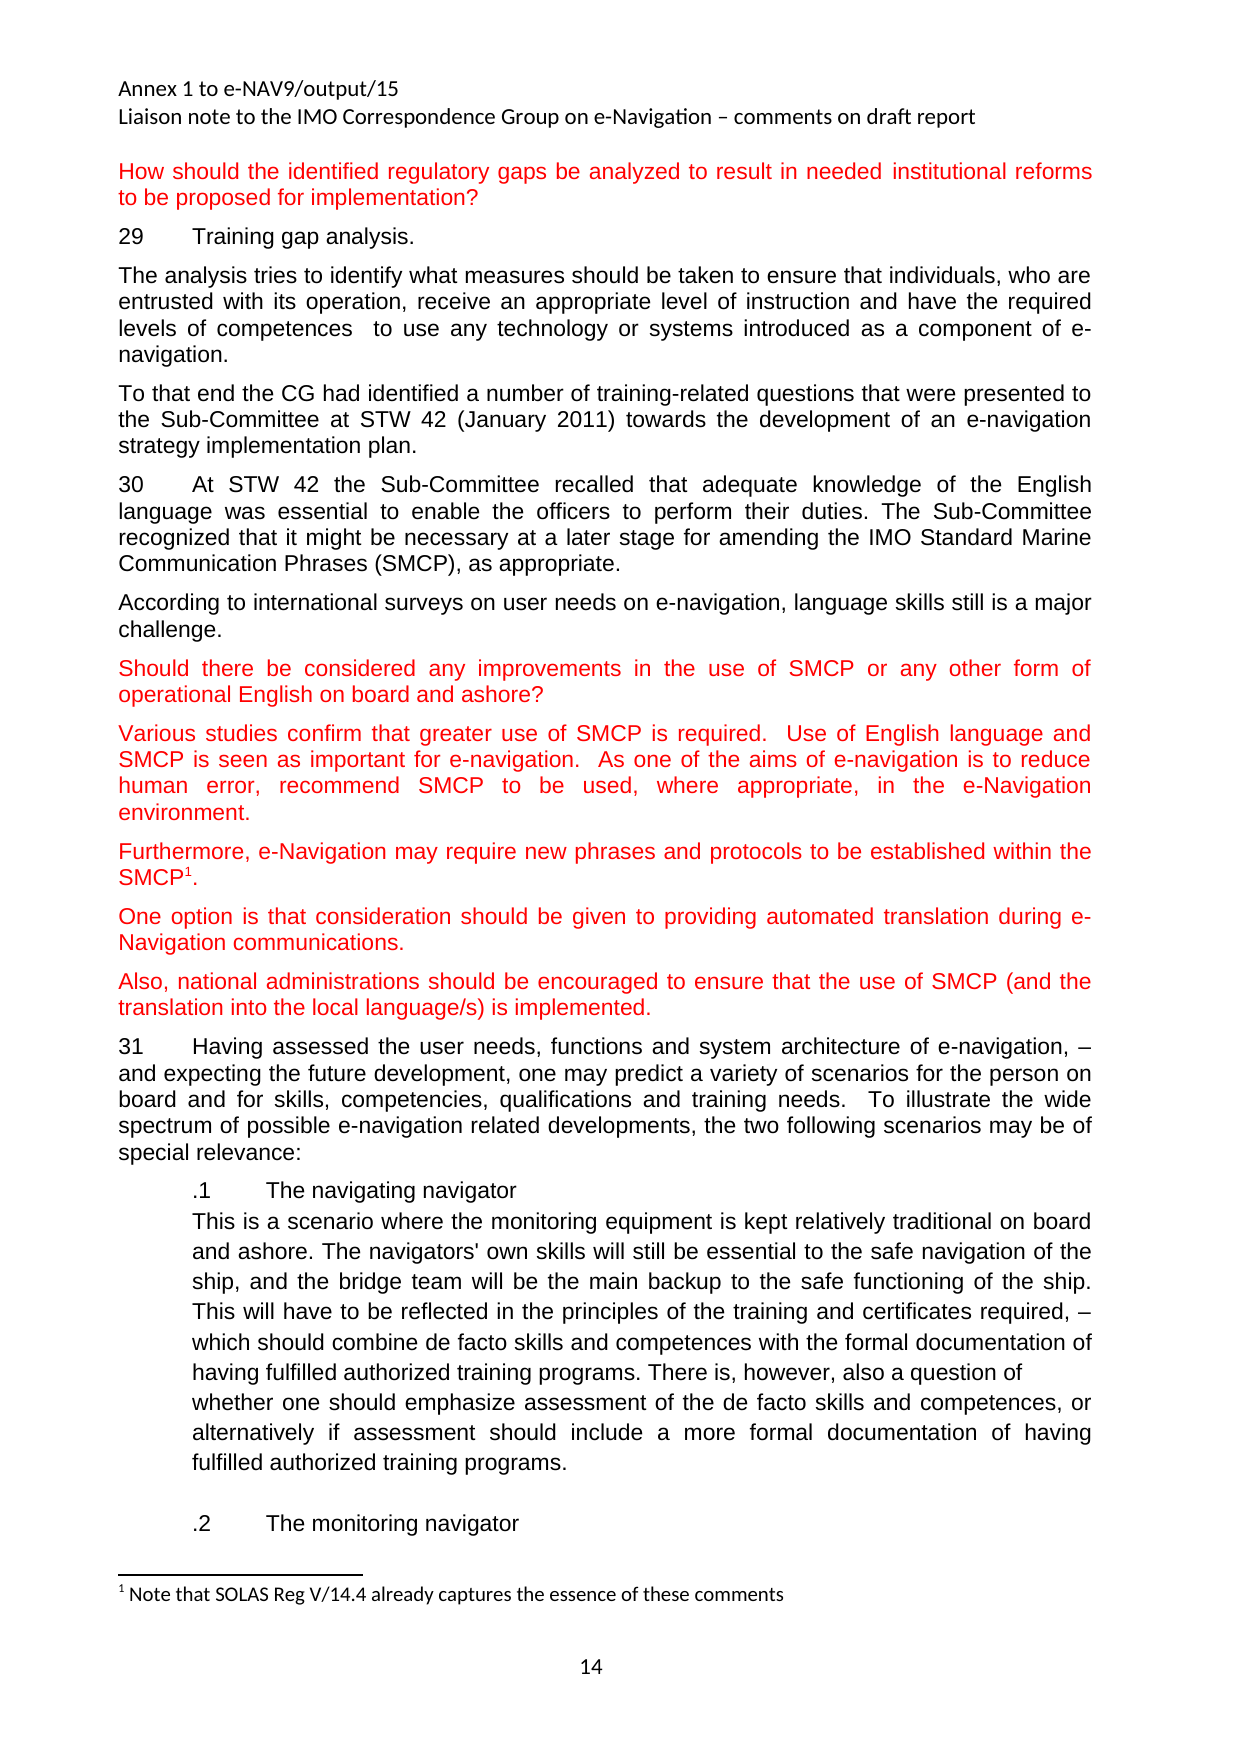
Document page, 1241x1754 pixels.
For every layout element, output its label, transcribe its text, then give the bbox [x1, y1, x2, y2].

text 30 At STW 42 the Sub-Committee recalled that adequate knowledge of the English language was essential to enable the officers to perform their duties. The Sub-Committee recognized that it might be necessary at a later stage for amending the IMO Standard Marine Communication Phrases (SMCP), as appropriate. [118, 471, 1093, 577]
text Should there be considered any improvements in the use of SMCP or any other form of operational English on board and ashore? [118, 654, 1093, 707]
text 29 Training gap analysis. [118, 223, 1093, 249]
text The analysis tries to identify what measures should be taken to ensure that individuals, who are entrusted with its operation, receive an appropriate level of instruction and have the required levels of competences to use any technology or systems introduced as a component of e-navigation. [118, 262, 1093, 367]
text According to international surveys on user needs on e-navigation, language skills still is a major challenge. [118, 589, 1093, 642]
text .2 The monitoring navigator [118, 1510, 1093, 1536]
text Furthermore, e-Navigation may require new phrases and protocols to be established within the SMCP. [118, 838, 1093, 890]
text Also, national administrations should be encouraged to ensure that the use of SMCP (and the translation into the local language/s) is implemented. [118, 968, 1093, 1021]
text This is a scenario where the monitoring equipment is kept relatively traditional on board and ashore. The navigators' own skills will still be essential to the safe navigation of the ship, and the bridge team will be the main backup to the safe functioning of the ship. This will have to be reflected in the principles of the training and certificates required, – which should combine de facto skills and competences with the formal documentation of having fulfilled authorized training programs. There is, however, also a question of [192, 1208, 1093, 1385]
text One option is that consideration should be given to providing automated translation during e-Navigation communications. [118, 903, 1093, 956]
text To that end the CG had identified a number of training-related questions that were presented to the Sub-Committee at STW 42 (January 2011) towards the development of an e-navigation strategy implementation plan. [118, 380, 1093, 459]
text 31 Having assessed the user needs, functions and system architecture of e-navigation, – and expecting the future development, one may predict a variety of scenarios for the person on board and for skills, competencies, qualifications and training needs. To illustrate the wide spectrum of possible e-navigation related developments, the two following scenarios may be of special relevance: [118, 1033, 1093, 1165]
text .1 The navigating navigator [118, 1177, 1093, 1204]
text whether one should emphasize assessment of the de facto skills and competences, or alternatively if assessment should include a more formal documentation of having fulfilled authorized training programs. [192, 1389, 1093, 1476]
text How should the identified regulatory gaps be analyzed to result in needed institutional reforms to be proposed for implementation? [118, 158, 1093, 211]
text Various studies confirm that greater use of SMCP is required. Use of English language and SMCP is seen as important for e-navigation. As one of the aims of e-navigation is to reduce human error, recommend SMCP to be used, where appropriate, in the e-Navigation environment. [118, 720, 1093, 825]
